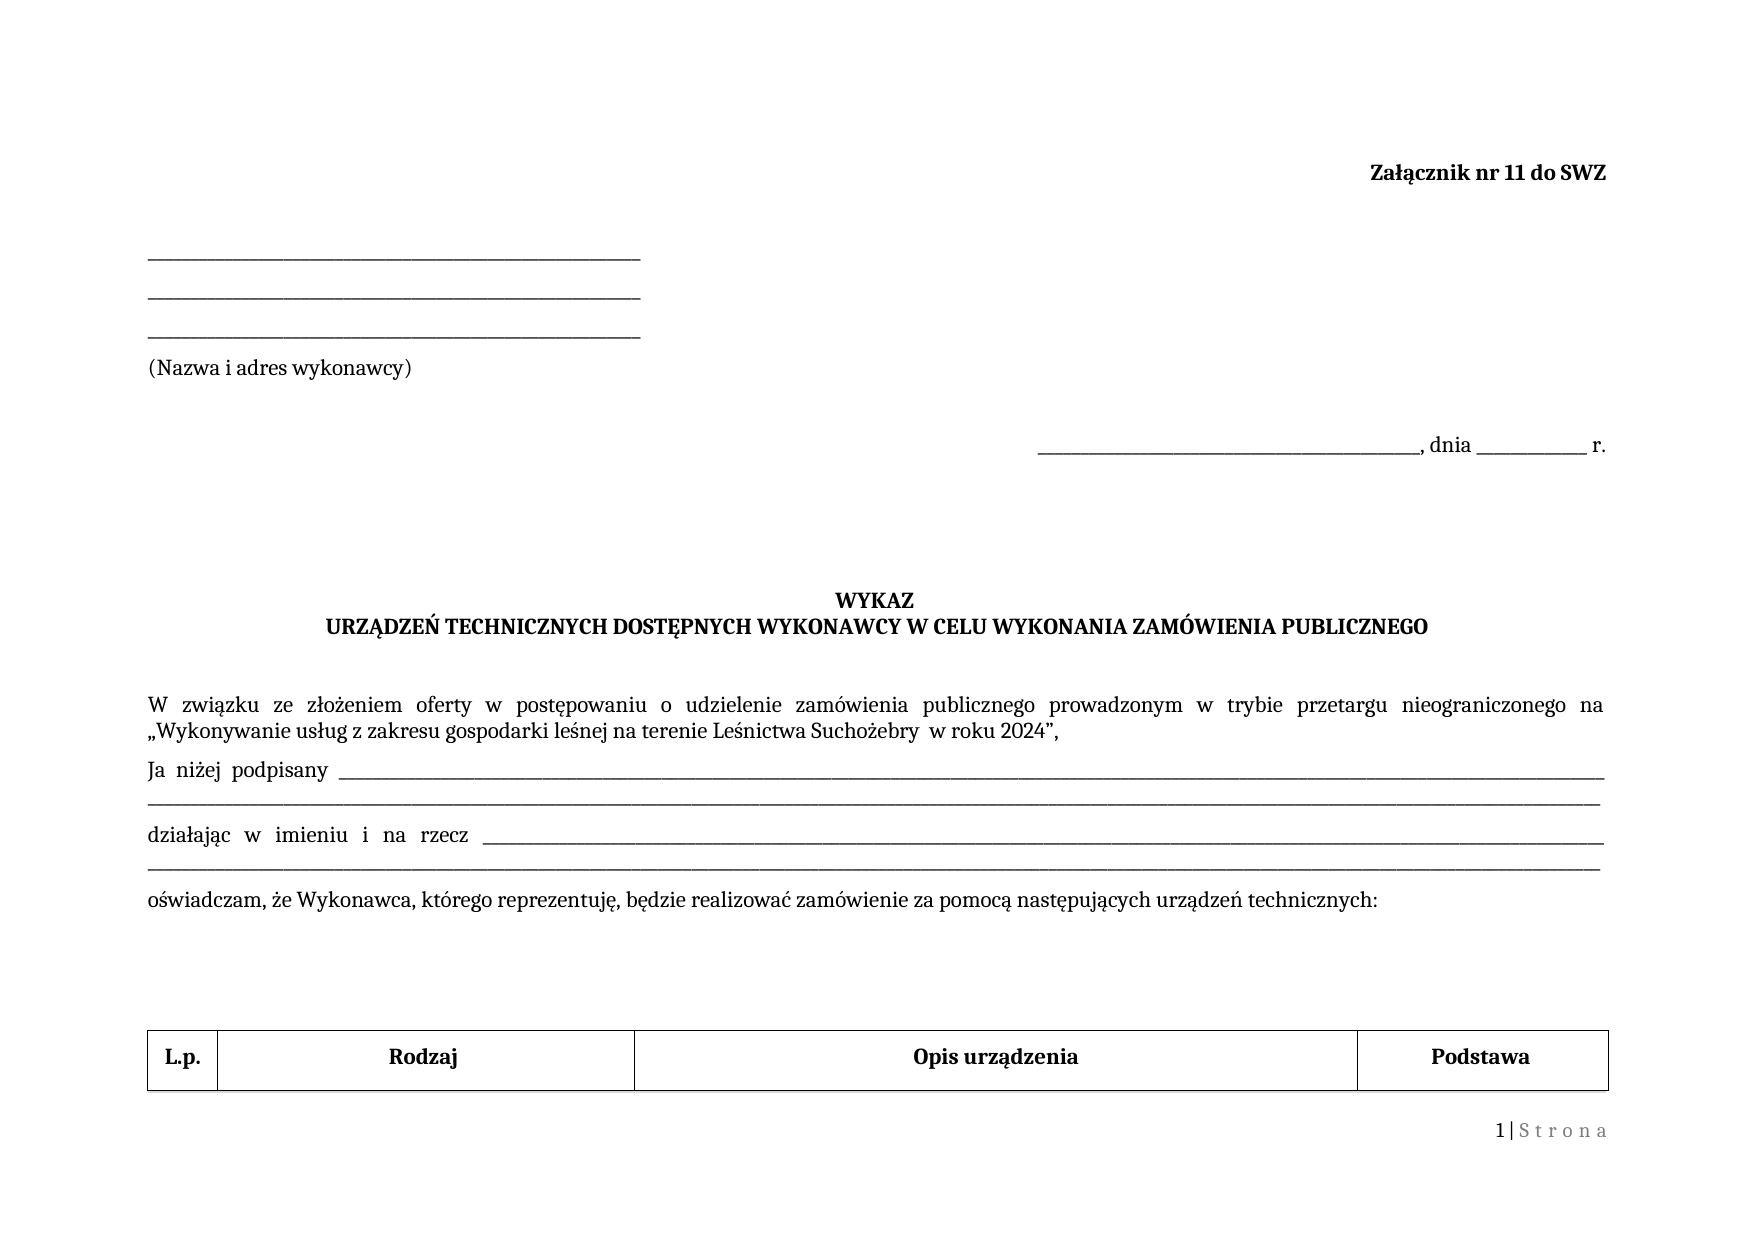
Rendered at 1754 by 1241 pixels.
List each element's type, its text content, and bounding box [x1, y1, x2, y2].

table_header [635, 1031, 1357, 1090]
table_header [1358, 1031, 1608, 1090]
table_header L.p. [148, 1031, 217, 1090]
text Ja niżej podpisany _____________________________________________________________________________________________________________________________________________________ ___________________________________________________________________________________________________________________________________________________________________________ [148, 757, 1606, 809]
text W związku ze złożeniem oferty w postępowaniu o udzielenie zamówienia publicznego prowadzonym w trybie przetargu nieograniczonego na „Wykonywanie usług z zakresu gospodarki leśnej na terenie Leśnictwa Suchożebry w roku 2024”, [148, 692, 1606, 744]
text (Nazwa i adres wykonawcy) [148, 354, 1606, 381]
text _____________________________________________, dnia _____________ r. [148, 432, 1606, 458]
text działając w imieniu i na rzecz ____________________________________________________________________________________________________________________________________ ___________________________________________________________________________________________________________________________________________________________________________ [148, 822, 1606, 875]
text __________________________________________________________ [148, 277, 1606, 303]
text Załącznik nr 11 do SWZ [148, 160, 1606, 186]
text __________________________________________________________ [148, 238, 1606, 264]
table_header Rodzaj urządzenia [218, 1031, 634, 1090]
text __________________________________________________________ [148, 316, 1606, 342]
text WYKAZ URZĄDZEŃ TECHNICZNYCH DOSTĘPNYCH WYKONAWCY W CELU WYKONANIA ZAMÓWIENIA PUBLICZNEGO [148, 587, 1606, 640]
text oświadczam, że Wykonawca, którego reprezentuję, będzie realizować zamówienie za pomocą następujących urządzeń technicznych: [148, 887, 1606, 913]
